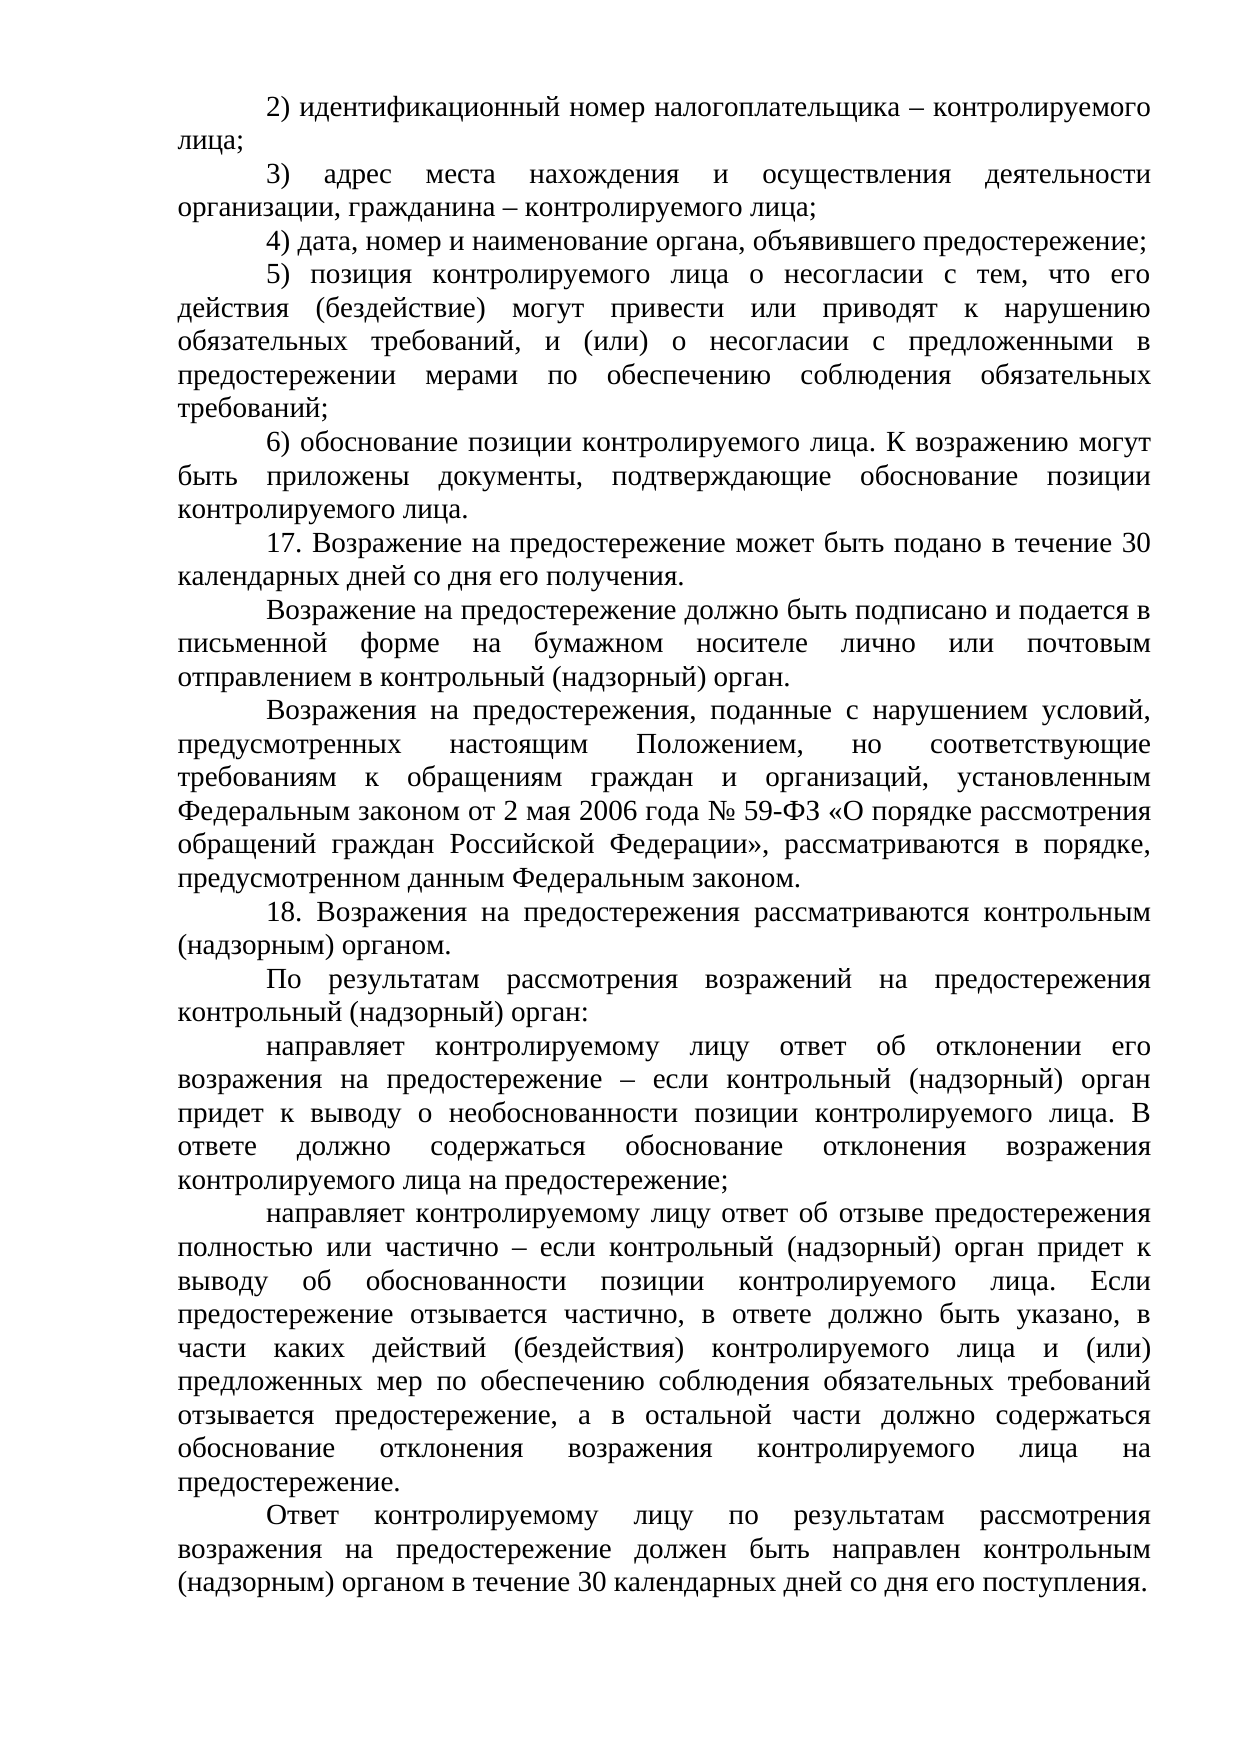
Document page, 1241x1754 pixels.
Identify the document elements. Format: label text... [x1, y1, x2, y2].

text 5) позиция контролируемого лица о несогласии с тем, что его действия (бездействие) могут привести или приводят к нарушению обязательных требований, и (или) о несогласии с предложенными в предостережении мерами по обеспечению соблюдения обязательных требований; [177, 256, 1152, 424]
text Возражение на предостережение должно быть подписано и подается в письменной форме на бумажном носителе лично или почтовым отправлением в контрольный (надзорный) орган. [177, 592, 1152, 692]
text направляет контролируемому лицу ответ об отклонении его возражения на предостережение – если контрольный (надзорный) орган придет к выводу о необоснованности позиции контролируемого лица. В ответе должно содержаться обоснование отклонения возражения контролируемого лица на предостережение; [177, 1028, 1152, 1196]
text 18. Возражения на предостережения рассматриваются контрольным (надзорным) органом. [177, 894, 1152, 961]
text По результатам рассмотрения возражений на предостережения контрольный (надзорный) орган: [177, 961, 1152, 1028]
text Ответ контролируемому лицу по результатам рассмотрения возражения на предостережение должен быть направлен контрольным (надзорным) органом в течение 30 календарных дней со дня его поступления. [177, 1497, 1152, 1598]
text 17. Возражение на предостережение может быть подано в течение 30 календарных дней со дня его получения. [177, 525, 1152, 592]
text 3) адрес места нахождения и осуществления деятельности организации, гражданина – контролируемого лица; [177, 156, 1152, 223]
text 2) идентификационный номер налогоплательщика – контролируемого лица; [177, 89, 1152, 156]
text 4) дата, номер и наименование органа, объявившего предостережение; [177, 223, 1152, 256]
text направляет контролируемому лицу ответ об отзыве предостережения полностью или частично – если контрольный (надзорный) орган придет к выводу об обоснованности позиции контролируемого лица. Если предостережение отзывается частично, в ответе должно быть указано, в части каких действий (бездействия) контролируемого лица и (или) предложенных мер по обеспечению соблюдения обязательных требований отзывается предостережение, а в остальной части должно содержаться обоснование отклонения возражения контролируемого лица на предостережение. [177, 1196, 1152, 1497]
text 6) обоснование позиции контролируемого лица. К возражению могут быть приложены документы, подтверждающие обоснование позиции контролируемого лица. [177, 424, 1152, 525]
text Возражения на предостережения, поданные с нарушением условий, предусмотренных настоящим Положением, но соответствующие требованиям к обращениям граждан и организаций, установленным Федеральным законом от 2 мая 2006 года № 59-ФЗ «О порядке рассмотрения обращений граждан Российской Федерации», рассматриваются в порядке, предусмотренном данным Федеральным законом. [177, 692, 1152, 894]
